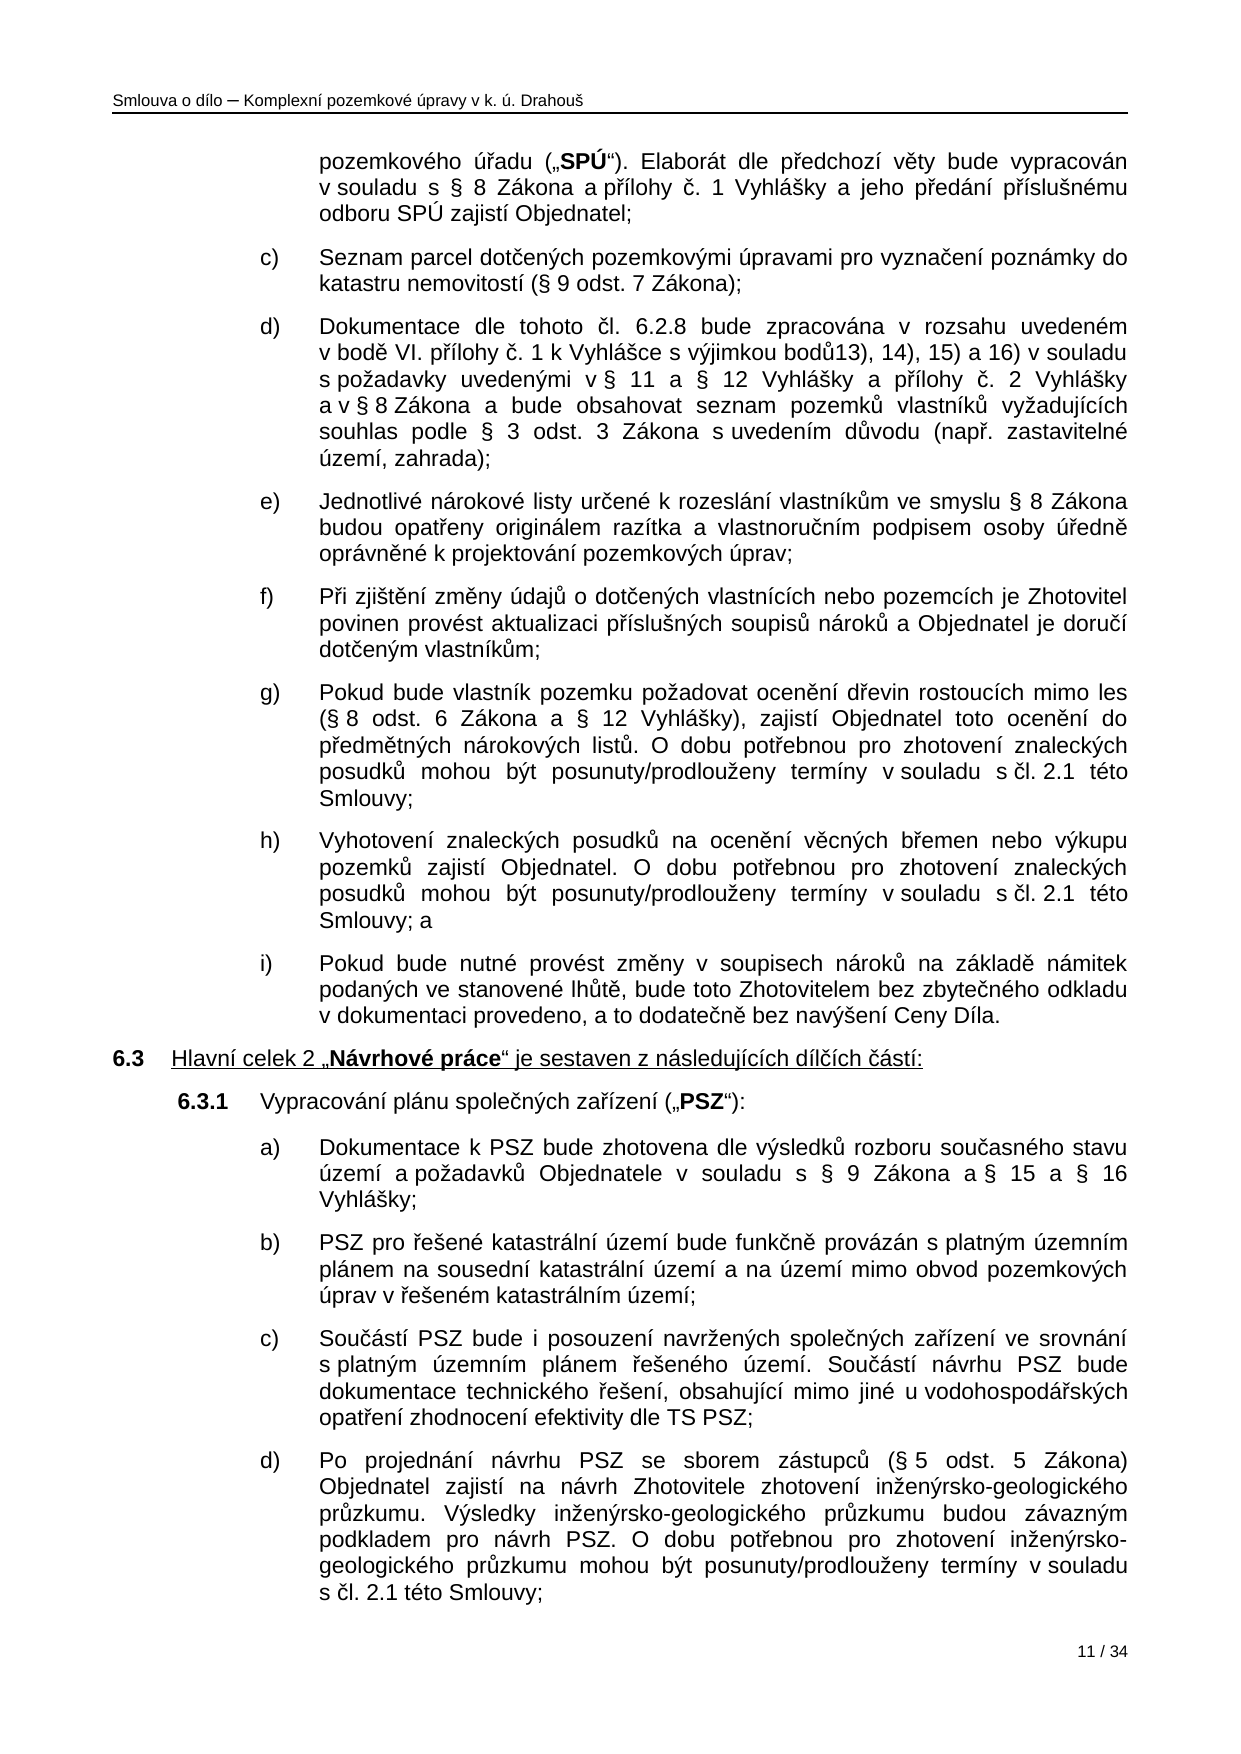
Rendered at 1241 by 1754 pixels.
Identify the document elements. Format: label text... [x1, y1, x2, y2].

list Pokud bude vlastník pozemku požadovat ocenění dřevin rostoucích mimo les (§ 8 odst. 6 Zákona a § 12 Vyhlášky), zajistí Objednatel toto ocenění do předmětných nárokových listů. O dobu potřebnou pro zhotovení znaleckých posudků mohou být posunuty/prodlouženy termíny v souladu s čl. 2.1 této Smlouvy; [260, 679, 1128, 811]
list Dokumentace k PSZ bude zhotovena dle výsledků rozboru současného stavu území a požadavků Objednatele v souladu s § 9 Zákona a § 15 a § 16 Vyhlášky; [260, 1133, 1128, 1212]
list Pokud bude nutné provést změny v soupisech nároků na základě námitek podaných ve stanovené lhůtě, bude toto Zhotovitelem bez zbytečného odkladu v dokumentaci provedeno, a to dodatečně bez navýšení Ceny Díla. [260, 949, 1128, 1029]
list Součástí PSZ bude i posouzení navržených společných zařízení ve srovnání s platným územním plánem řešeného území. Součástí návrhu PSZ bude dokumentace technického řešení, obsahující mimo jiné u vodohospodářských opatření zhodnocení efektivity dle TS PSZ; [260, 1325, 1128, 1430]
text Vypracování plánu společných zařízení („PSZ“): [177, 1088, 1128, 1115]
list Při zjištění změny údajů o dotčených vlastnících nebo pozemcích je Zhotovitel povinen provést aktualizaci příslušných soupisů nároků a Objednatel je doručí dotčeným vlastníkům; [260, 583, 1128, 662]
list Vyhotovení znaleckých posudků na ocenění věcných břemen nebo výkupu pozemků zajistí Objednatel. O dobu potřebnou pro zhotovení znaleckých posudků mohou být posunuty/prodlouženy termíny v souladu s čl. 2.1 této Smlouvy; a [260, 827, 1128, 933]
list Dokumentace dle tohoto čl. 6.2.8 bude zpracována v rozsahu uvedeném v bodě VI. přílohy č. 1 k Vyhlášce s výjimkou bodů13), 14), 15) a 16) v souladu s požadavky uvedenými v § 11 a § 12 Vyhlášky a přílohy č. 2 Vyhlášky a v § 8 Zákona a bude obsahovat seznam pozemků vlastníků vyžadujících souhlas podle § 3 odst. 3 Zákona s uvedením důvodu (např. zastavitelné území, zahrada); [260, 313, 1128, 471]
text Hlavní celek 2 „Návrhové práce“ je sestaven z následujících dílčích částí: [112, 1045, 1128, 1072]
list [260, 148, 1128, 227]
list Jednotlivé nárokové listy určené k rozeslání vlastníkům ve smyslu § 8 Zákona budou opatřeny originálem razítka a vlastnoručním podpisem osoby úředně oprávněné k projektování pozemkových úprav; [260, 488, 1128, 567]
list Seznam parcel dotčených pozemkovými úpravami pro vyznačení poznámky do katastru nemovitostí (§ 9 odst. 7 Zákona); [260, 243, 1128, 296]
list Po projednání návrhu PSZ se sborem zástupců (§ 5 odst. 5 Zákona) Objednatel zajistí na návrh Zhotovitele zhotovení inženýrsko-geologického průzkumu. Výsledky inženýrsko-geologického průzkumu budou závazným podkladem pro návrh PSZ. O dobu potřebnou pro zhotovení inženýrsko-geologického průzkumu mohou být posunuty/prodlouženy termíny v souladu s čl. 2.1 této Smlouvy; [260, 1447, 1128, 1605]
list PSZ pro řešené katastrální území bude funkčně provázán s platným územním plánem na sousední katastrální území a na území mimo obvod pozemkových úprav v řešeném katastrálním území; [260, 1229, 1128, 1308]
